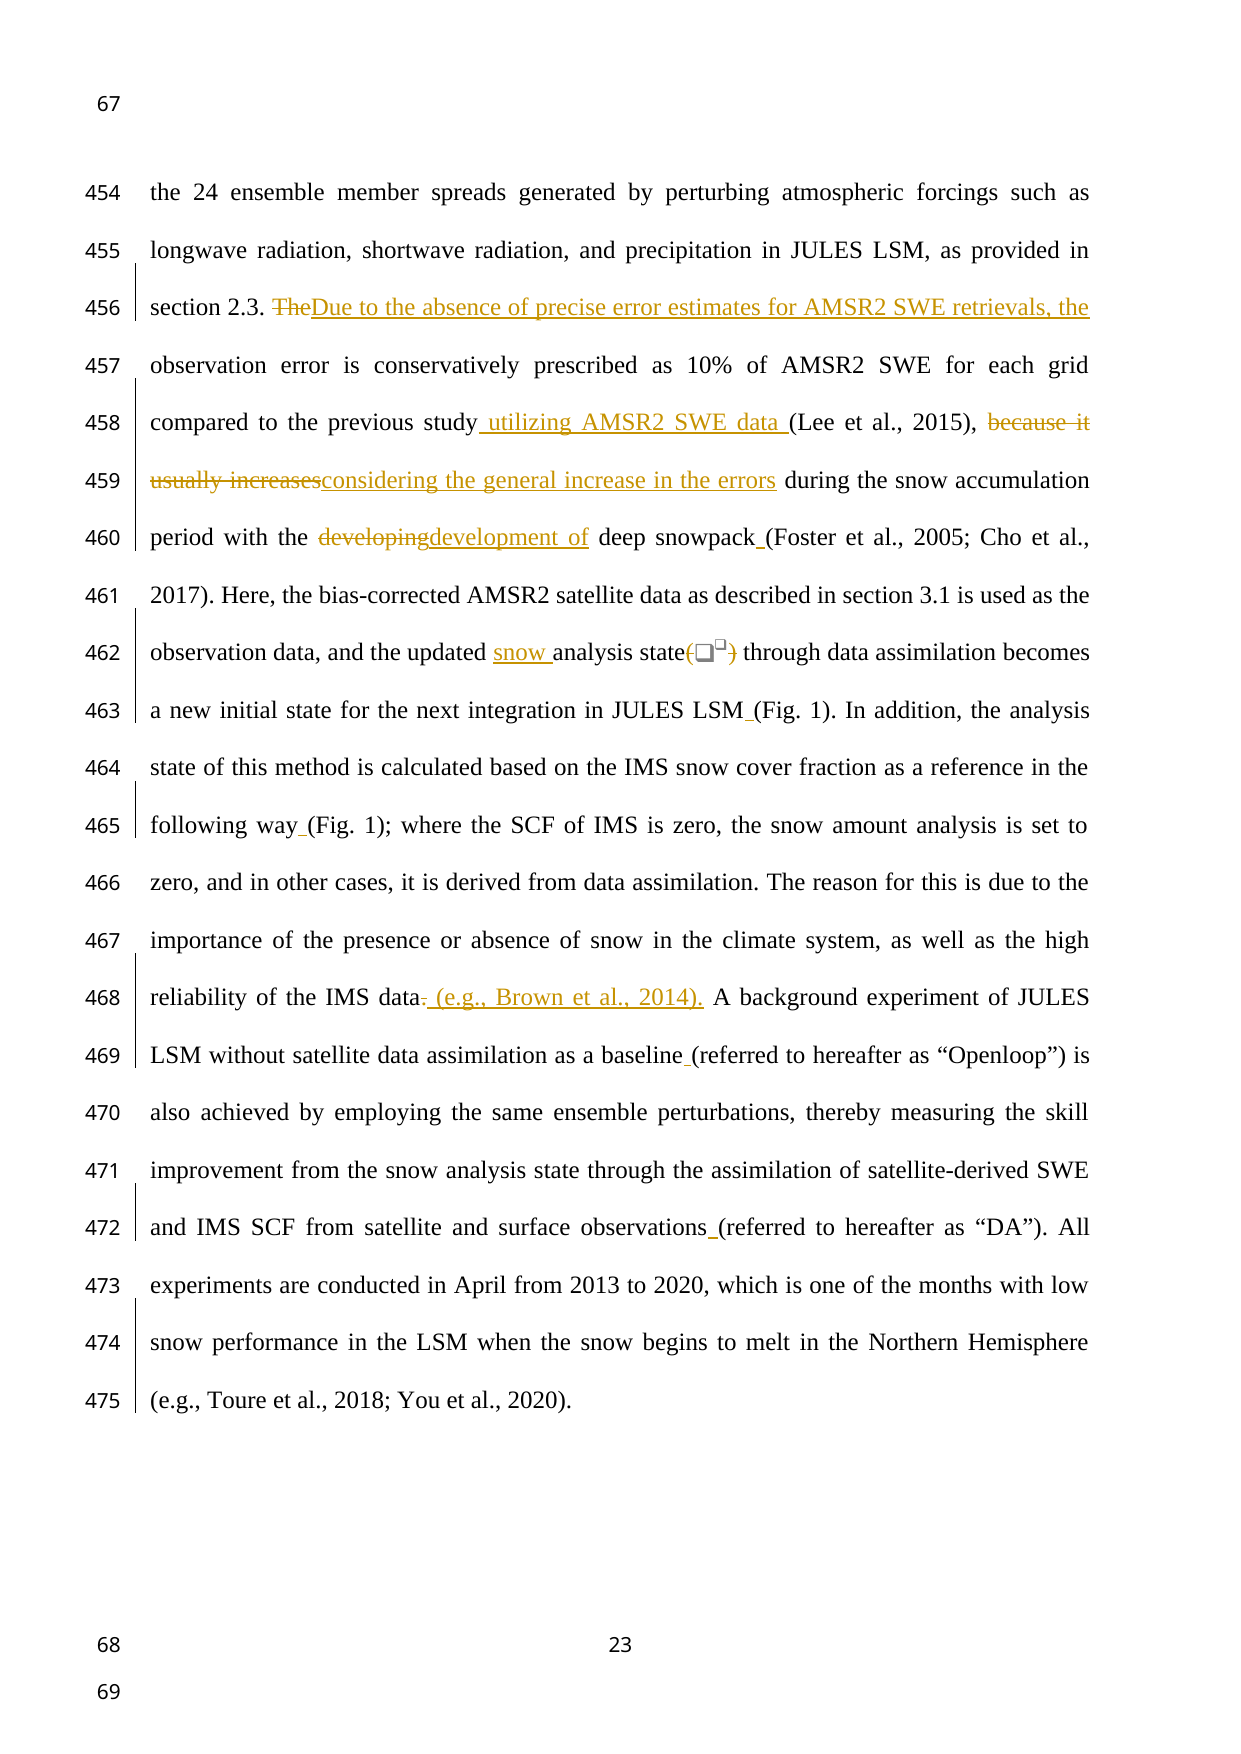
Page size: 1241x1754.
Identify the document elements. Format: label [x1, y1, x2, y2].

text [150, 177, 1090, 1413]
